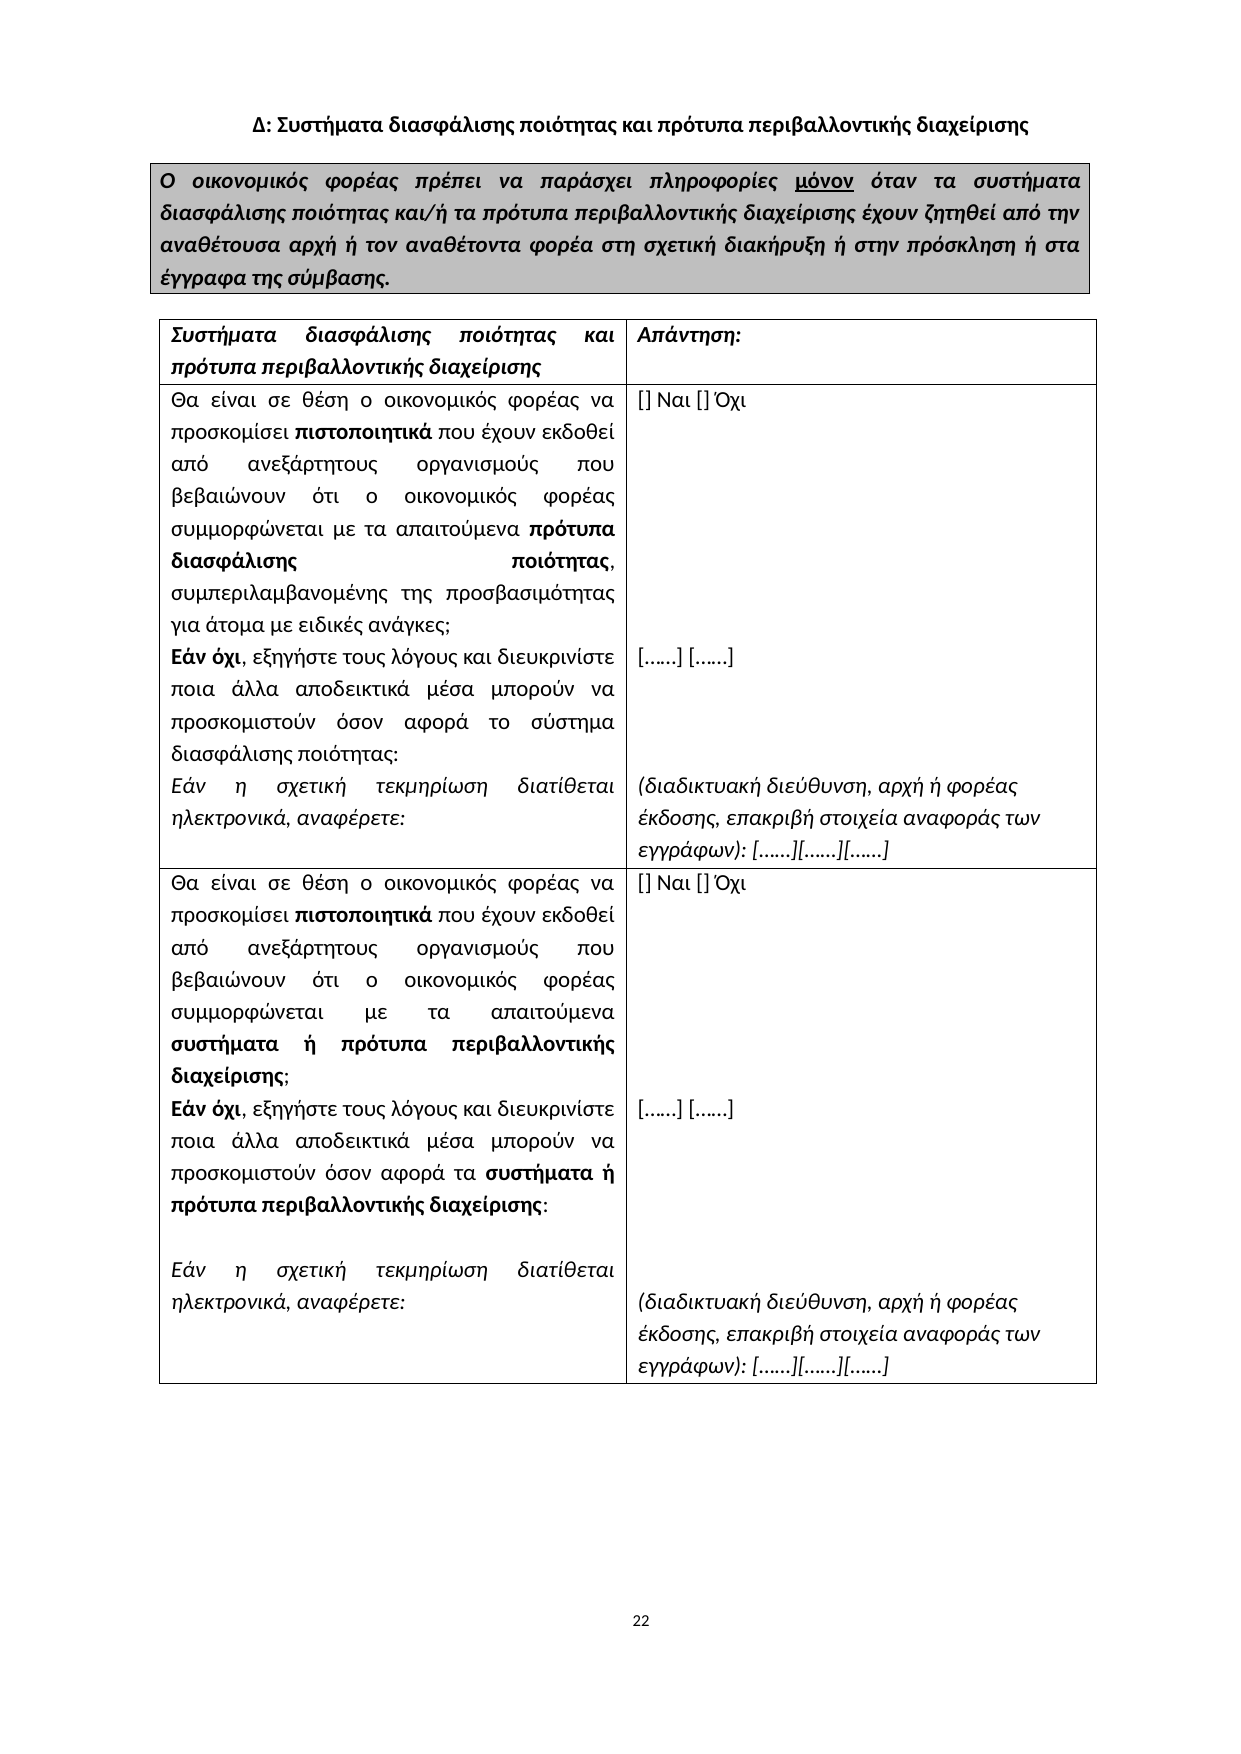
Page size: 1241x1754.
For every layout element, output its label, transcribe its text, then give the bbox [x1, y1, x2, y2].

table_cell Θα είναι σε θέση ο οικονομικός φορέας να προσκομίσει πιστοποιητικά που έχουν εκδοθεί από ανεξάρτητους οργανισμούς που βεβαιώνουν ότι ο οικονομικός φορέας συμμορφώνεται με τα απαιτούμενα συστήματα ή πρότυπα περιβαλλοντικής διαχείρισης; Εάν όχι, εξηγήστε τους λόγους και διευκρινίστε ποια άλλα αποδεικτικά μέσα μπορούν να προσκομιστούν όσον αφορά τα συστήματα ή πρότυπα περιβαλλοντικής διαχείρισης: Εάν η σχετική τεκμηρίωση διατίθεται ηλεκτρονικά, αναφέρετε: [160, 869, 626, 1383]
text Δ: Συστήματα διασφάλισης ποιότητας και πρότυπα περιβαλλοντικής διαχείρισης [159, 110, 1081, 138]
table_header Συστήματα διασφάλισης ποιότητας και πρότυπα περιβαλλοντικής διαχείρισης [160, 320, 626, 384]
text Ο οικονομικός φορέας πρέπει να παράσχει πληροφορίες μόνον όταν τα συστήματα διασφάλισης ποιότητας και/ή τα πρότυπα περιβαλλοντικής διαχείρισης έχουν ζητηθεί από την αναθέτουσα αρχή ή τον αναθέτοντα φορέα στη σχετική διακήρυξη ή στην πρόσκληση ή στα έγγραφα της σύμβασης. [151, 164, 1089, 293]
table_cell [] Ναι [] Όχι [……] [……] (διαδικτυακή διεύθυνση, αρχή ή φορέας έκδοσης, επακριβή στοιχεία αναφοράς των εγγράφων): [……][……][……] [627, 385, 1096, 867]
table_cell Θα είναι σε θέση ο οικονομικός φορέας να προσκομίσει πιστοποιητικά που έχουν εκδοθεί από ανεξάρτητους οργανισμούς που βεβαιώνουν ότι ο οικονομικός φορέας συμμορφώνεται με τα απαιτούμενα πρότυπα διασφάλισης ποιότητας, συμπεριλαμβανομένης της προσβασιμότητας για άτομα με ειδικές ανάγκες; Εάν όχι, εξηγήστε τους λόγους και διευκρινίστε ποια άλλα αποδεικτικά μέσα μπορούν να προσκομιστούν όσον αφορά το σύστημα διασφάλισης ποιότητας: Εάν η σχετική τεκμηρίωση διατίθεται ηλεκτρονικά, αναφέρετε: [160, 385, 626, 867]
table_cell [] Ναι [] Όχι [……] [……] (διαδικτυακή διεύθυνση, αρχή ή φορέας έκδοσης, επακριβή στοιχεία αναφοράς των εγγράφων): [……][……][……] [627, 869, 1096, 1383]
table_header Απάντηση: [627, 320, 1096, 384]
